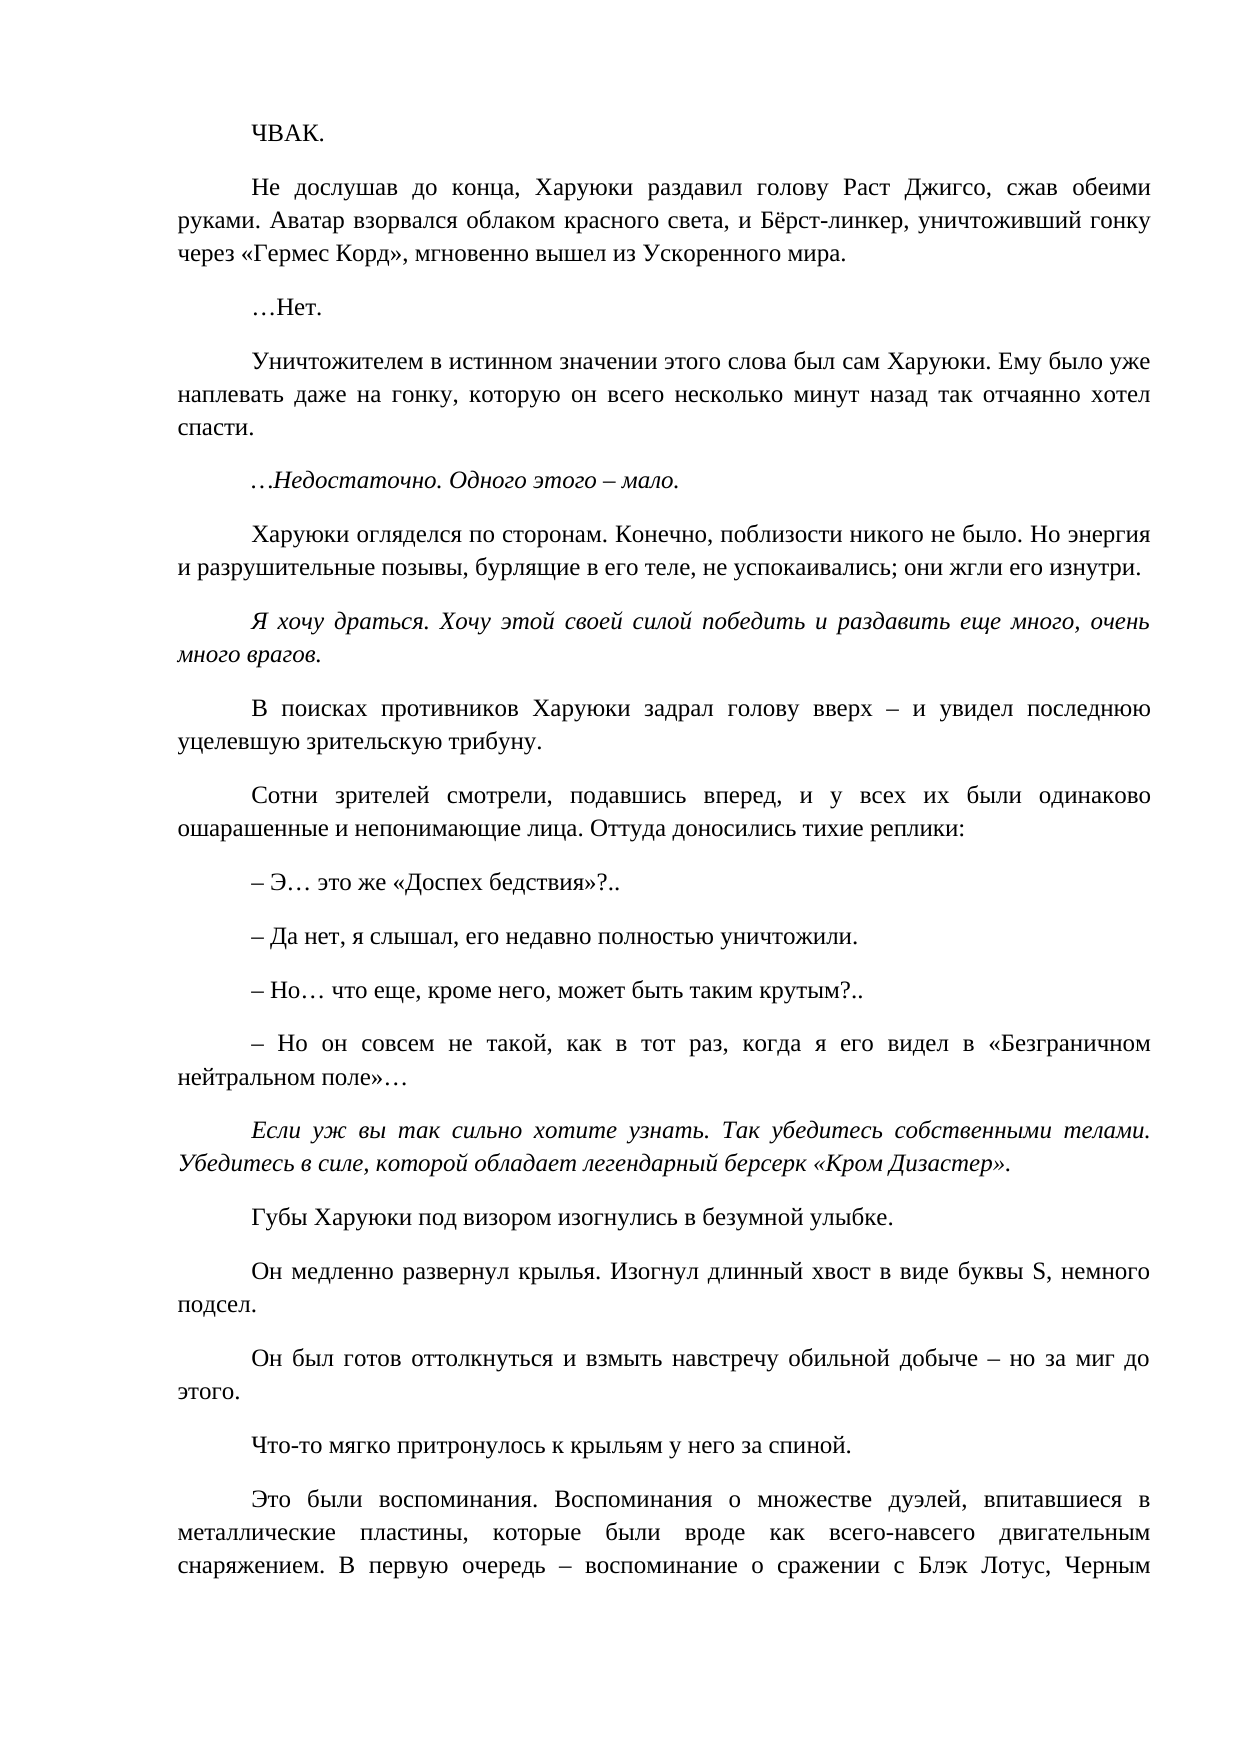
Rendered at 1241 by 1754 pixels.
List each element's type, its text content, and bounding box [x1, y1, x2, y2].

text ЧВАК. [177, 118, 1152, 147]
text Я хочу драться. Хочу этой своей силой победить и раздавить еще много, очень много врагов. [177, 606, 1152, 668]
text Сотни зрителей смотрели, подавшись вперед, и у всех их были одинаково ошарашенные и непонимающие лица. Оттуда доносились тихие реплики: [177, 780, 1152, 842]
text – Но… что еще, кроме него, может быть таким крутым?.. [177, 975, 1152, 1003]
text Не дослушав до конца, Харуюки раздавил голову Раст Джигсо, сжав обеими руками. Аватар взорвался облаком красного света, и Бёрст-линкер, уничтоживший гонку через «Гермес Корд», мгновенно вышел из Ускоренного мира. [177, 172, 1152, 267]
text Если уж вы так сильно хотите узнать. Так убедитесь собственными телами. Убедитесь в силе, которой обладает легендарный берсерк «Кром Дизастер». [177, 1115, 1152, 1177]
text Что-то мягко притронулось к крыльям у него за спиной. [177, 1430, 1152, 1459]
text Он был готов оттолкнуться и взмыть навстречу обильной добыче – но за миг до этого. [177, 1343, 1152, 1405]
text – Э… это же «Доспех бедствия»?.. [177, 867, 1152, 896]
text Губы Харуюки под визором изогнулись в безумной улыбке. [177, 1202, 1152, 1231]
text …Недостаточно. Одного этого – мало. [177, 466, 1152, 494]
text – Но он совсем не такой, как в тот раз, когда я его видел в «Безграничном нейтральном поле»… [177, 1028, 1152, 1090]
text Уничтожителем в истинном значении этого слова был сам Харуюки. Ему было уже наплевать даже на гонку, которую он всего несколько минут назад так отчаянно хотел спасти. [177, 346, 1152, 441]
text Харуюки огляделся по сторонам. Конечно, поблизости никого не было. Но энергия и разрушительные позывы, бурлящие в его теле, не успокаивались; они жгли его изнутри. [177, 519, 1152, 581]
text – Да нет, я слышал, его недавно полностью уничтожили. [177, 921, 1152, 949]
text Он медленно развернул крылья. Изогнул длинный хвост в виде буквы S, немного подсел. [177, 1256, 1152, 1318]
text В поисках противников Харуюки задрал голову вверх – и увидел последнюю уцелевшую зрительскую трибуну. [177, 693, 1152, 755]
text …Нет. [177, 292, 1152, 321]
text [177, 1484, 1152, 1578]
